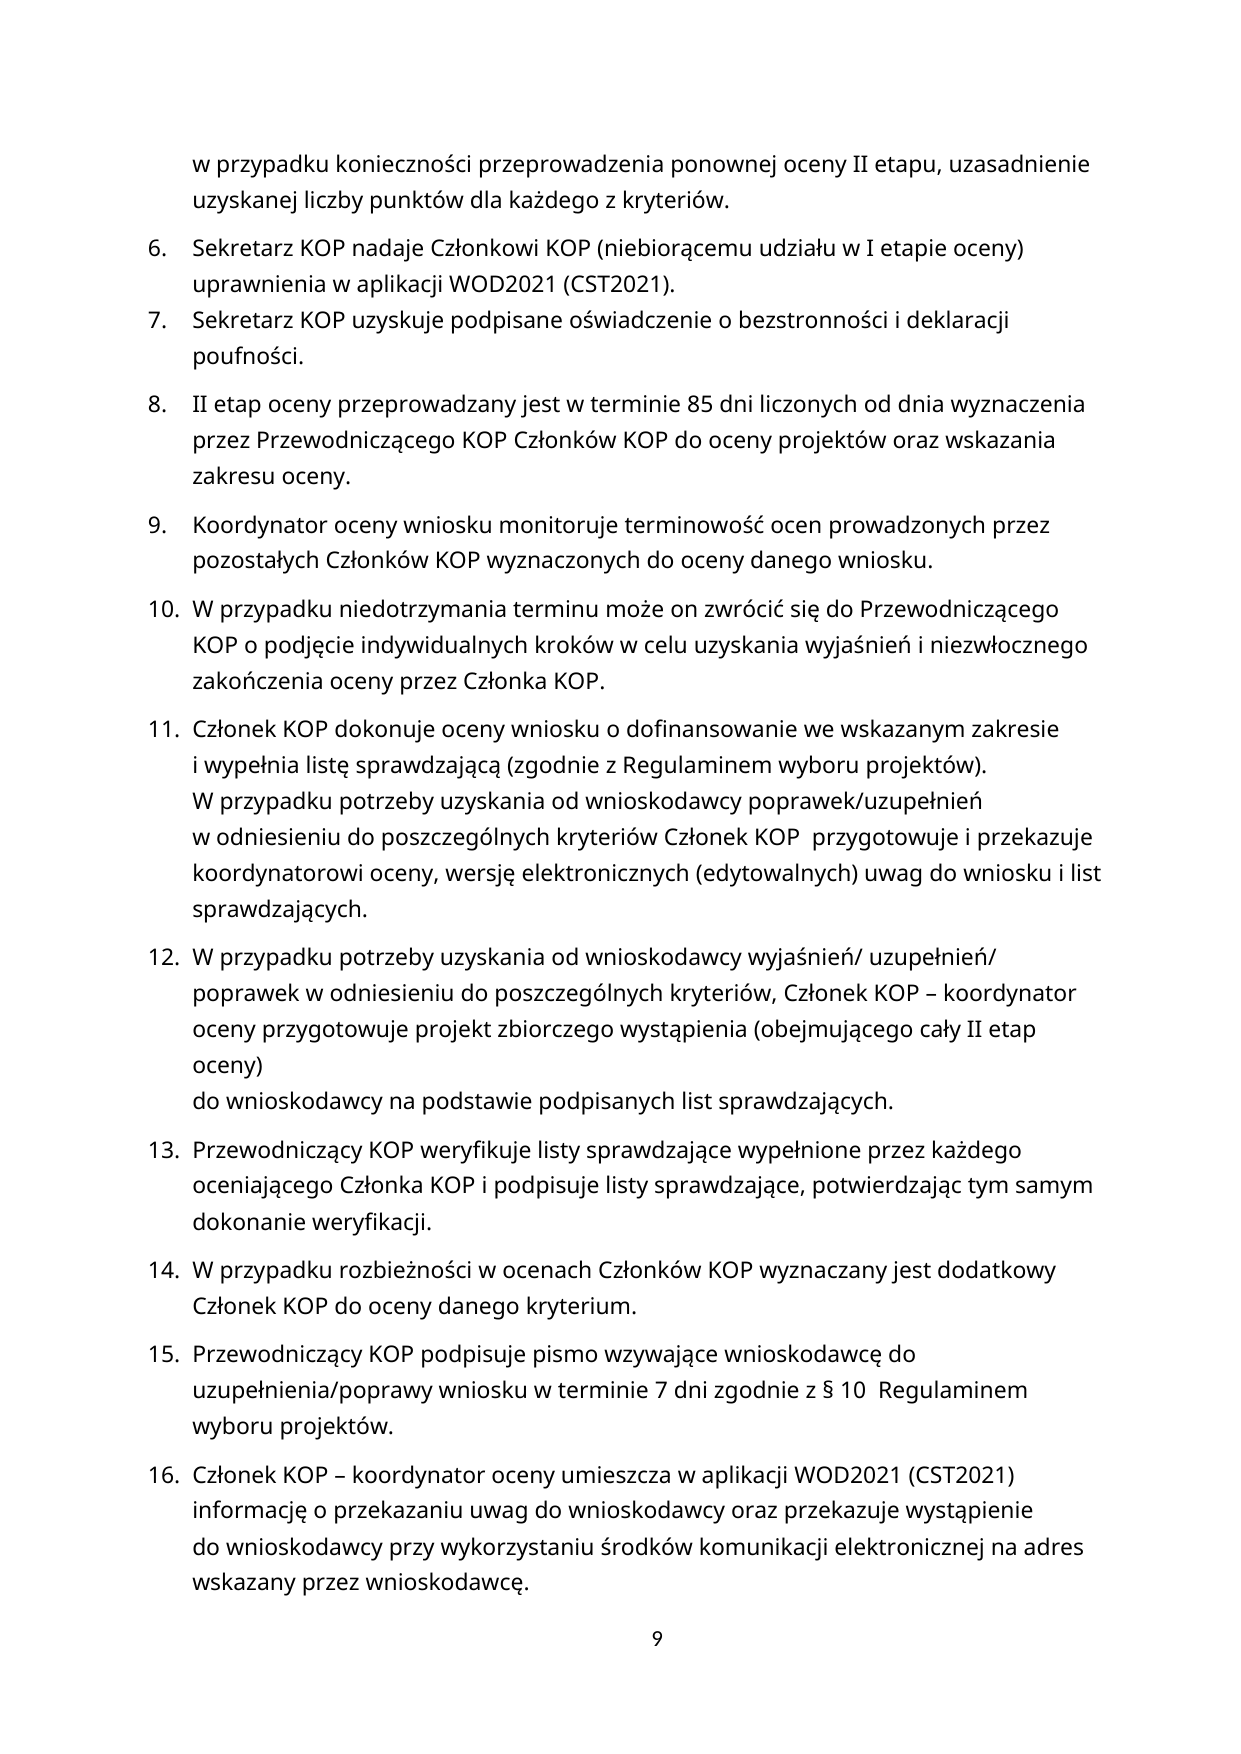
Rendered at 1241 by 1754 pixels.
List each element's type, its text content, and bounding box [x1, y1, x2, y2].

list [148, 148, 1103, 215]
list Sekretarz KOP uzyskuje podpisane oświadczenie o bezstronności i deklaracji poufności. [148, 304, 1103, 371]
list Przewodniczący KOP podpisuje pismo wzywające wnioskodawcę do uzupełnienia/poprawy wniosku w terminie 7 dni zgodnie z § 10 Regulaminem wyboru projektów. [148, 1338, 1103, 1441]
list II etap oceny przeprowadzany jest w terminie 85 dni liczonych od dnia wyznaczenia przez Przewodniczącego KOP Członków KOP do oceny projektów oraz wskazania zakresu oceny. [148, 388, 1103, 491]
list Sekretarz KOP nadaje Członkowi KOP (niebiorącemu udziału w I etapie oceny) uprawnienia w aplikacji WOD2021 (CST2021). [148, 232, 1103, 299]
list Członek KOP – koordynator oceny umieszcza w aplikacji WOD2021 (CST2021) informację o przekazaniu uwag do wnioskodawcy oraz przekazuje wystąpienie do wnioskodawcy przy wykorzystaniu środków komunikacji elektronicznej na adres wskazany przez wnioskodawcę. [148, 1458, 1103, 1598]
list Członek KOP dokonuje oceny wniosku o dofinansowanie we wskazanym zakresie i wypełnia listę sprawdzającą (zgodnie z Regulaminem wyboru projektów). W przypadku potrzeby uzyskania od wnioskodawcy poprawek/uzupełnień w odniesieniu do poszczególnych kryteriów Członek KOP przygotowuje i przekazuje koordynatorowi oceny, wersję elektronicznych (edytowalnych) uwag do wniosku i list sprawdzających. [148, 713, 1103, 924]
list W przypadku niedotrzymania terminu może on zwrócić się do Przewodniczącego KOP o podjęcie indywidualnych kroków w celu uzyskania wyjaśnień i niezwłocznego zakończenia oceny przez Członka KOP. [148, 593, 1103, 696]
list W przypadku rozbieżności w ocenach Członków KOP wyznaczany jest dodatkowy Członek KOP do oceny danego kryterium. [148, 1254, 1103, 1321]
list Koordynator oceny wniosku monitoruje terminowość ocen prowadzonych przez pozostałych Członków KOP wyznaczonych do oceny danego wniosku. [148, 508, 1103, 576]
list W przypadku potrzeby uzyskania od wnioskodawcy wyjaśnień/ uzupełnień/ poprawek w odniesieniu do poszczególnych kryteriów, Członek KOP – koordynator oceny przygotowuje projekt zbiorczego wystąpienia (obejmującego cały II etap oceny) do wnioskodawcy na podstawie podpisanych list sprawdzających. [148, 941, 1103, 1116]
list Przewodniczący KOP weryfikuje listy sprawdzające wypełnione przez każdego oceniającego Członka KOP i podpisuje listy sprawdzające, potwierdzając tym samym dokonanie weryfikacji. [148, 1133, 1103, 1237]
